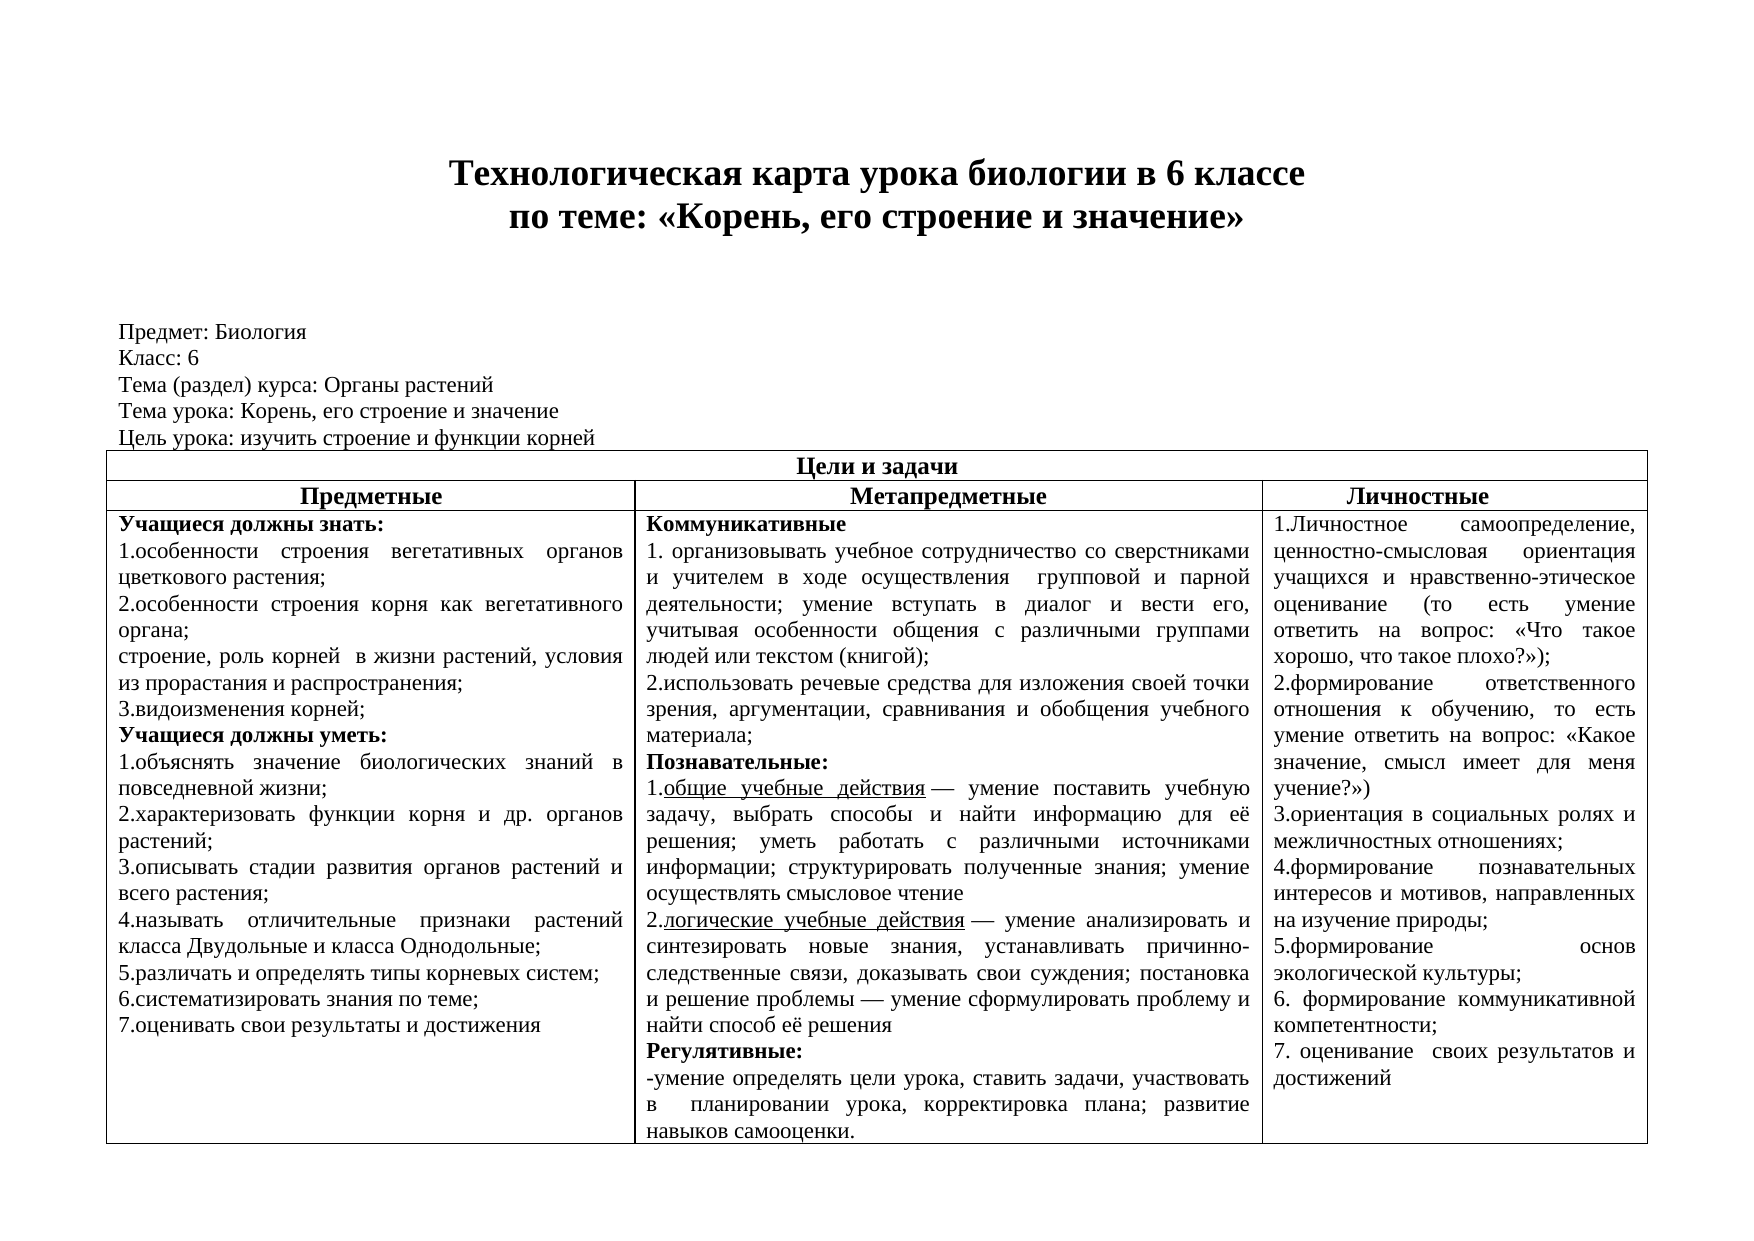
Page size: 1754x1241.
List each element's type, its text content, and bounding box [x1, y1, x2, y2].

table_cell Личностные [1263, 481, 1647, 509]
text Цель урока: изучить строение и функции корней [118, 423, 1636, 450]
text Технологическая карта урока биологии в 6 классе [118, 150, 1636, 193]
table_cell Предметные [107, 481, 634, 509]
table_cell Учащиеся должны знать: 1.особенности строения вегетативных органов цветкового растения; 2.особенности строения корня как вегетативного органа; строение, роль корней в жизни растений, условия из прорастания и распространения; 3.видоизменения корней; Учащиеся должны уметь: 1.объяснять значение биологических знаний в повседневной жизни; 2.характеризовать функции корня и др. органов растений; 3.описывать стадии развития органов растений и всего растения; 4.называть отличительные признаки растений класса Двудольные и класса Однодольные; 5.различать и определять типы корневых систем; 6.систематизировать знания по теме; 7.оценивать свои результаты и достижения [107, 511, 634, 1143]
table_cell 1.Личностное самоопределение, ценностно-смысловая ориентация учащихся и нравственно-этическое оценивание (то есть умение ответить на вопрос: «Что такое хорошо, что такое плохо?»); 2.формирование ответственного отношения к обучению, то есть умение ответить на вопрос: «Какое значение, смысл имеет для меня учение?») 3.ориентация в социальных ролях и межличностных отношениях; 4.формирование познавательных интересов и мотивов, направленных на изучение природы; 5.формирование основ экологической культуры; 6. формирование коммуникативной компетентности; 7. оценивание своих результатов и достижений [1263, 511, 1647, 1143]
table_header Цели и задачи [107, 451, 1647, 480]
text Тема урока: Корень, его строение и значение [118, 397, 1636, 423]
text Тема (раздел) курса: Органы растений [118, 371, 1636, 397]
table_cell Коммуникативные 1. организовывать учебное сотрудничество со сверстниками и учителем в ходе осуществления групповой и парной деятельности; умение вступать в диалог и вести его, учитывая особенности общения с различными группами людей или текстом (книгой); 2.использовать речевые средства для изложения своей точки зрения, аргументации, сравнивания и обобщения учебного материала; Познавательные: 1.общие учебные действия — умение поставить учебную задачу, выбрать способы и найти информацию для её решения; уметь работать с различными источниками информации; структурировать полученные знания; умение осуществлять смысловое чтение 2.логические учебные действия — умение анализировать и синтезировать новые знания, устанавливать причинно-следственные связи, доказывать свои суждения; постановка и решение проблемы — умение сформулировать проблему и найти способ её решения Регулятивные: -умение определять цели урока, ставить задачи, участвовать в планировании урока, корректировка плана; развитие навыков самооценки. [636, 511, 1262, 1143]
table_cell Метапредметные [636, 481, 1262, 509]
text Предмет: Биология [118, 318, 1636, 344]
text по теме: «Корень, его строение и значение» [118, 193, 1636, 237]
text Класс: 6 [118, 344, 1636, 371]
